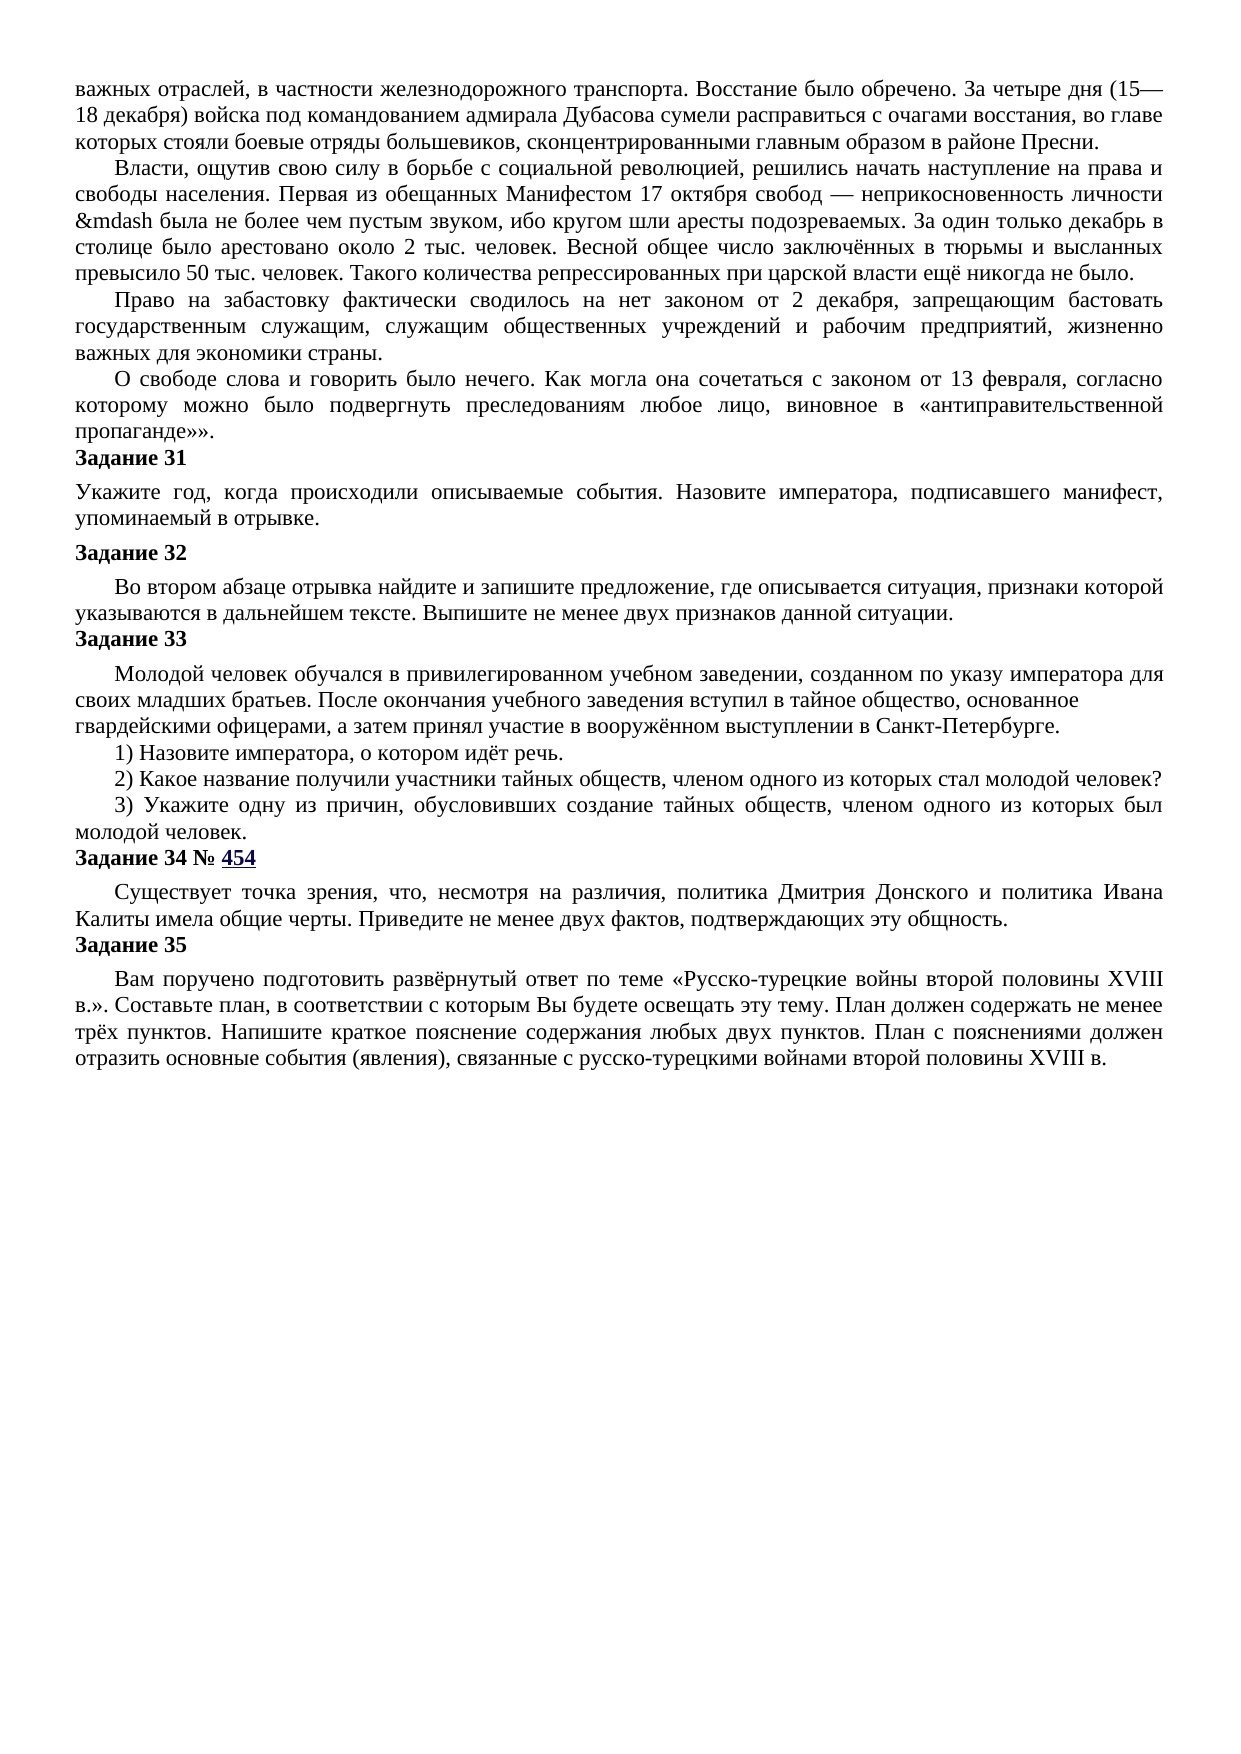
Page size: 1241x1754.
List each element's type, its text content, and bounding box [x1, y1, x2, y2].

text Власти, ощутив свою силу в борьбе с социальной революцией, решились начать наступление на права и свободы населения. Первая из обещанных Манифестом 17 октября свобод — неприкосновенность личности &mdash была не более чем пустым звуком, ибо кругом шли аресты подозреваемых. За один только декабрь в столице было арестовано около 2 тыс. человек. Весной общее число заключённых в тюрьмы и высланных превысило 50 тыс. человек. Такого количества репрессированных при царской власти ещё никогда не было. [75, 154, 1165, 286]
text Во втором абзаце отрывка найдите и запишите предложение, где описывается ситуация, признаки которой указываются в дальнейшем тексте. Выпишите не менее двух признаков данной ситуации. [75, 573, 1165, 626]
text О свободе слова и говорить было нечего. Как могла она сочетаться с законом от 13 февраля, согласно которому можно было подвергнуть преследованиям любое лицо, виновное в «антиправительственной пропаганде»». [75, 365, 1165, 444]
text Существует точка зрения, что, несмотря на различия, политика Дмитрия Донского и политика Ивана Калиты имела общие черты. Приведите не менее двух фактов, подтверждающих эту общность. [75, 878, 1165, 931]
text Задание 31 [75, 444, 1165, 470]
text Задание 33 [75, 626, 1165, 652]
text Задание 32 [75, 539, 1165, 565]
text гвардейскими офицерами, а затем принял участие в вооружённом выступлении в Санкт-Петербурге. [75, 712, 1165, 739]
text 3) Укажите одну из причин, обусловивших создание тайных обществ, членом одного из которых был молодой человек. [75, 791, 1165, 844]
text 2) Какое название получили участники тайных обществ, членом одного из которых стал молодой человек? [75, 765, 1165, 791]
text 1) Назовите императора, о котором идёт речь. [75, 739, 1165, 765]
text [75, 75, 1165, 154]
text Право на забастовку фактически сводилось на нет законом от 2 декабря, запрещающим бастовать государственным служащим, служащим общественных учреждений и рабочим предприятий, жизненно важных для экономики страны. [75, 286, 1165, 365]
text Задание 35 [75, 931, 1165, 957]
text Молодой человек обучался в привилегированном учебном заведении, созданном по указу императора для своих младших братьев. После окончания учебного заведения вступил в тайное общество, основанное [75, 660, 1165, 712]
text Вам поручено подготовить развёрнутый ответ по теме «Русско-турецкие войны второй половины XVIII в.». Составьте план, в соответствии с которым Вы будете освещать эту тему. План должен содержать не менее трёх пунктов. Напишите краткое пояснение содержания любых двух пунктов. План с пояснениями должен отразить основные события (явления), связанные с русско-турецкими войнами второй половины XVIII в. [75, 965, 1165, 1071]
text Укажите год, когда происходили описываемые события. Назовите императора, подписавшего манифест, упоминаемый в отрывке. [75, 478, 1165, 531]
text Задание 34 № 454 [75, 844, 1165, 871]
